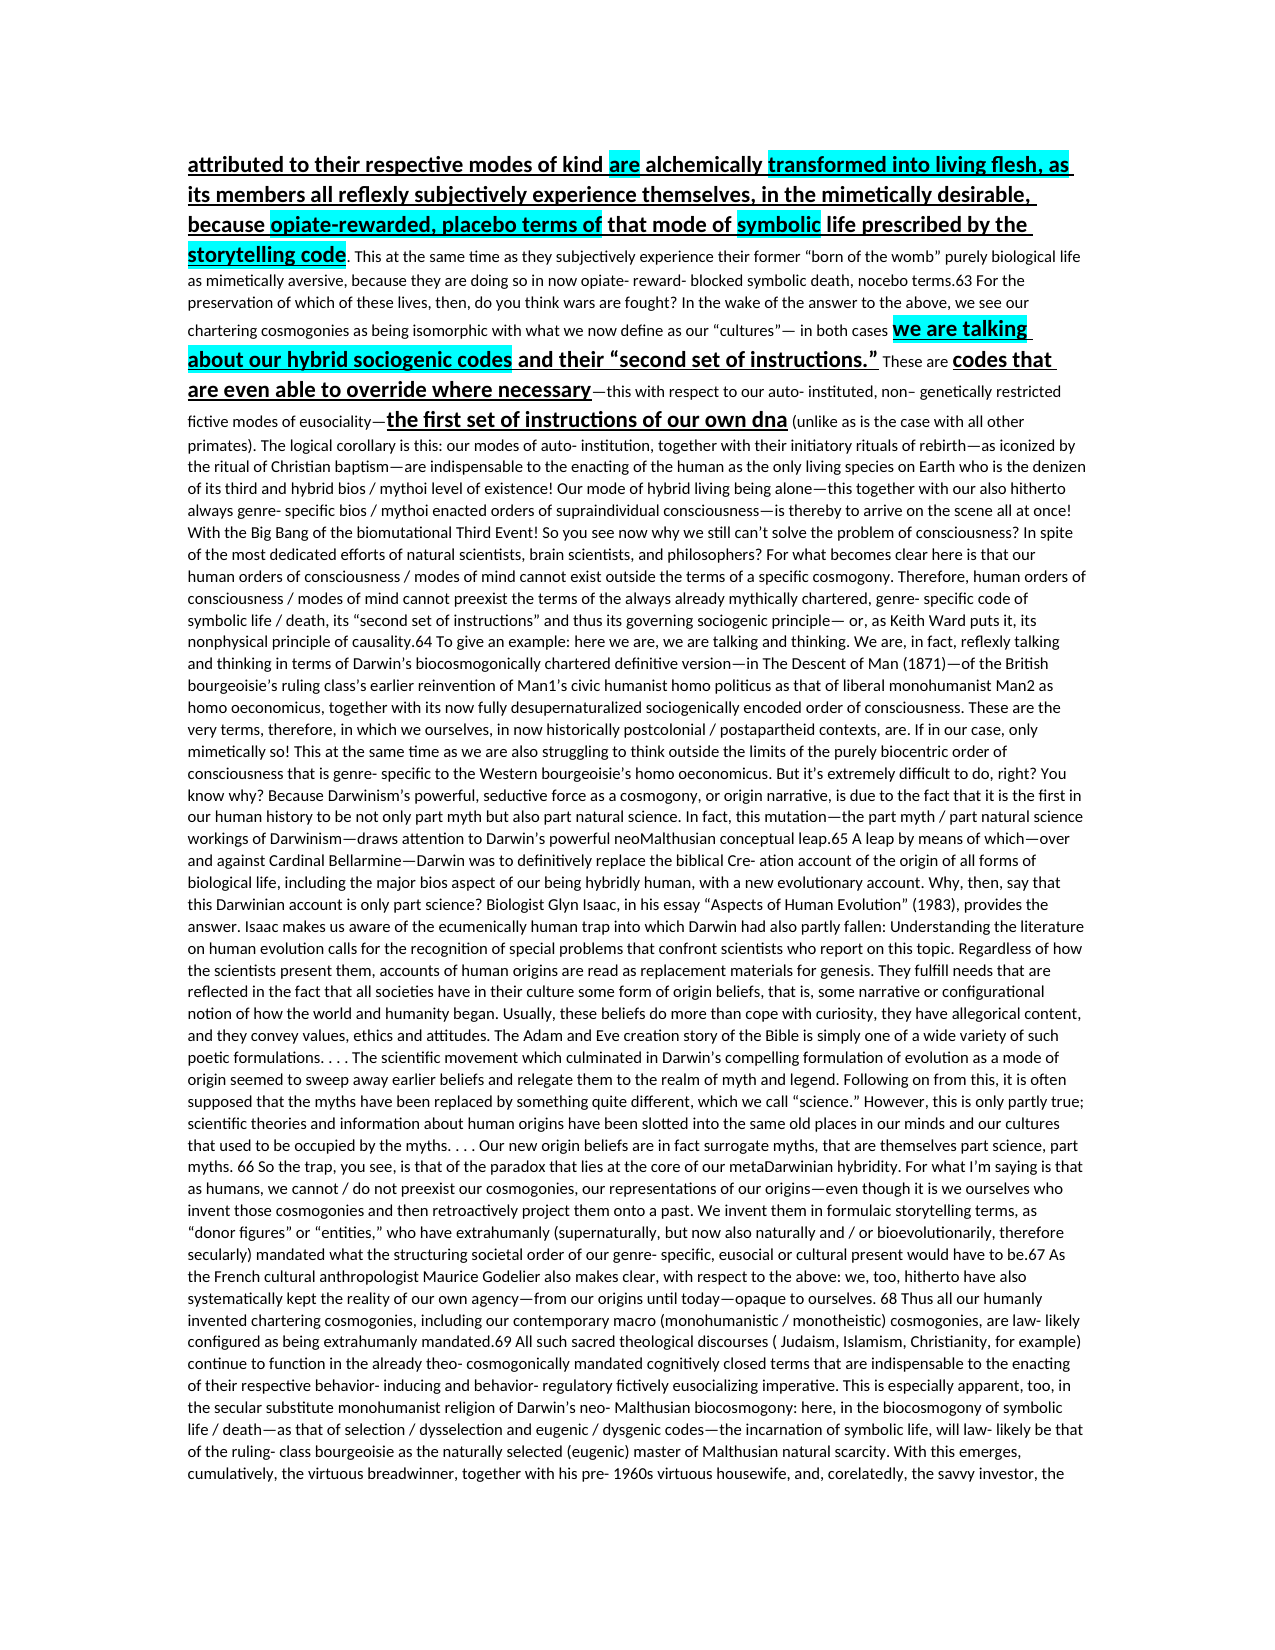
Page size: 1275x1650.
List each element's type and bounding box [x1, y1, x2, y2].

text [187, 150, 1087, 1483]
